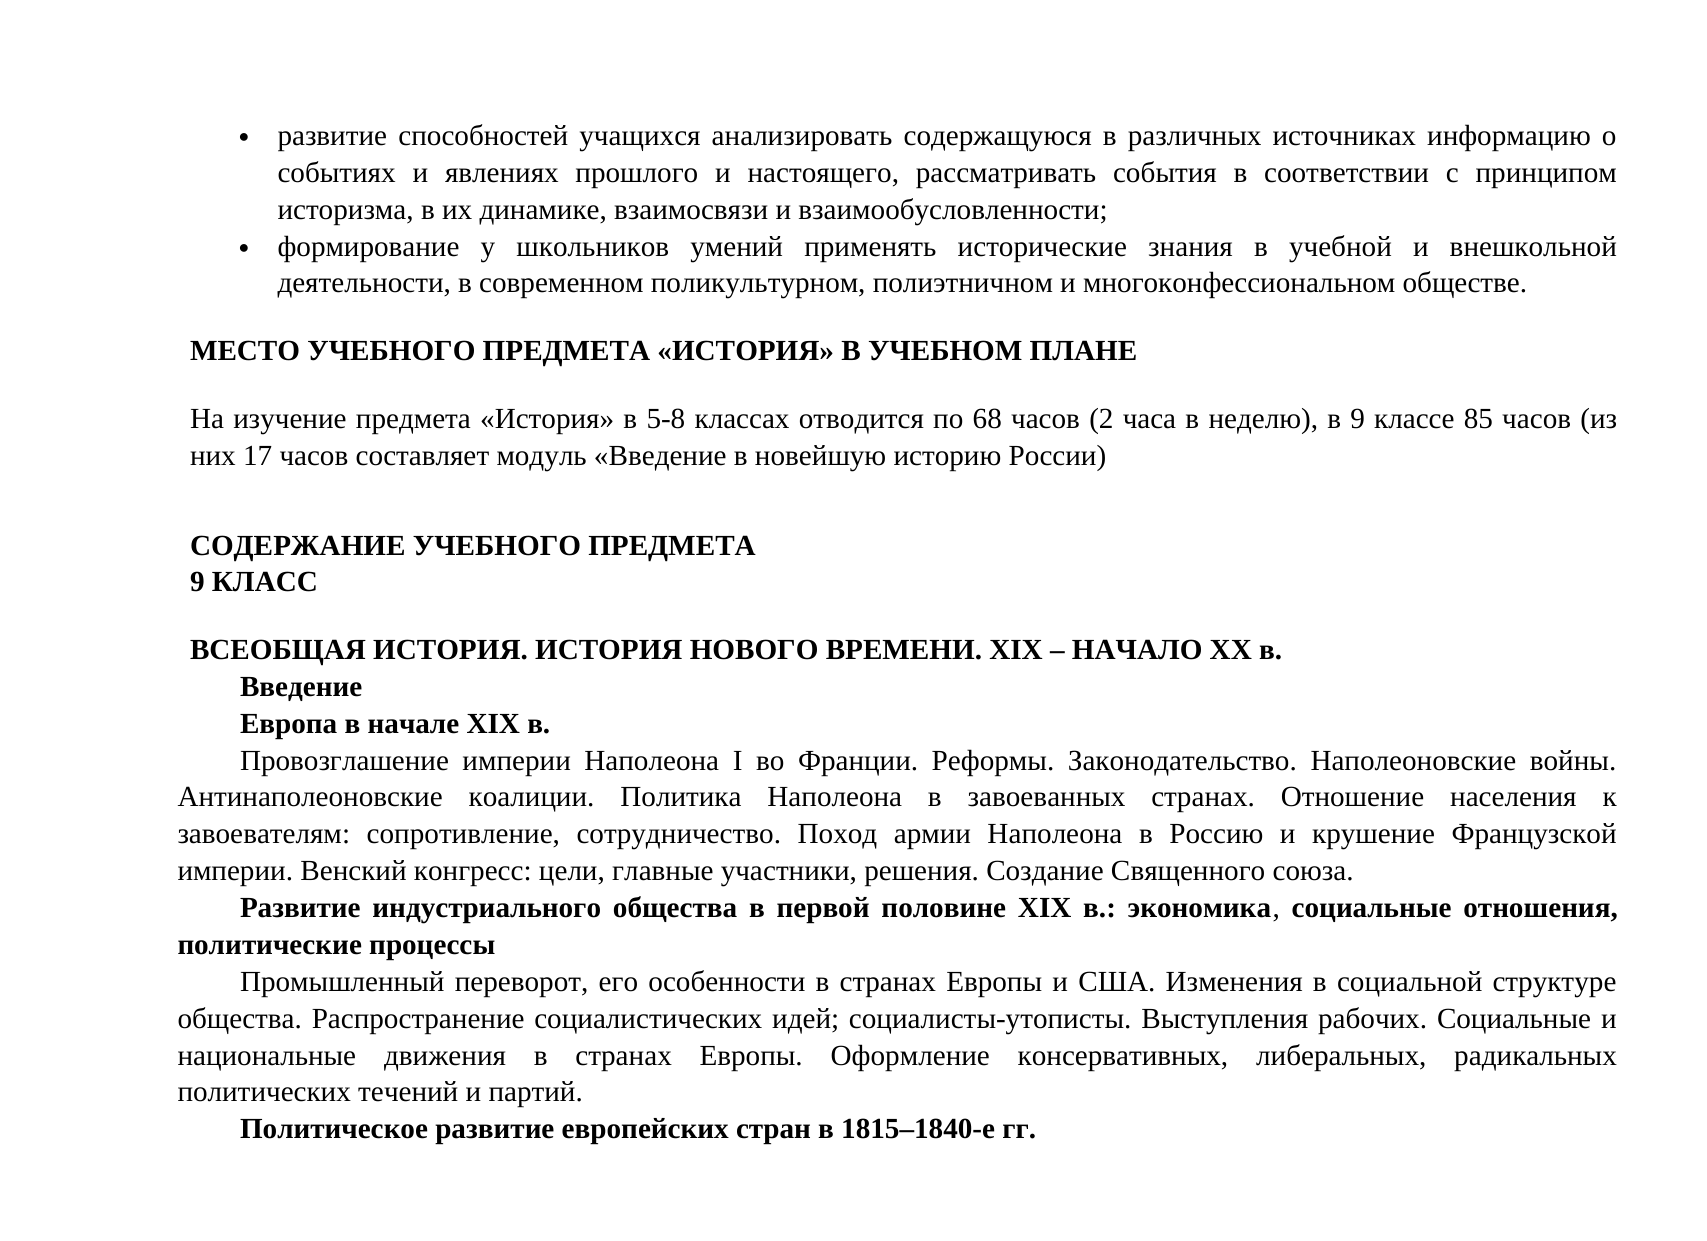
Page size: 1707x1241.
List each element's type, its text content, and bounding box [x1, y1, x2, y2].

text Европа в начале XIX в. [177, 706, 1618, 739]
text 9 КЛАСС [190, 564, 1618, 598]
list развитие способностей учащихся анализировать содержащуюся в различных источниках информацию о событиях и явлениях прошлого и настоящего, рассматривать события в соответствии с принципом историзма, в их динамике, взаимосвязи и взаимообусловленности; [240, 118, 1618, 225]
text Промышленный переворот, его особенности в странах Европы и США. Изменения в социальной структуре общества. Распространение социалистических идей; социалисты-утописты. Выступления рабочих. Социальные и национальные движения в странах Европы. Оформление консервативных, либеральных, радикальных политических течений и партий. [177, 964, 1618, 1108]
text Провозглашение империи Наполеона I во Франции. Реформы. Законодательство. Наполеоновские войны. Антинаполеоновские коалиции. Политика Наполеона в завоеванных странах. Отношение населения к завоевателям: сопротивление, сотрудничество. Поход армии Наполеона в Россию и крушение Французской империи. Венский конгресс: цели, главные участники, решения. Создание Священного союза. [177, 743, 1618, 887]
text СОДЕРЖАНИЕ УЧЕБНОГО ПРЕДМЕТА [190, 528, 1618, 561]
text МЕСТО УЧЕБНОГО ПРЕДМЕТА «ИСТОРИЯ» В УЧЕБНОМ ПЛАНЕ [190, 333, 1618, 367]
text Введение [177, 669, 1618, 702]
text Политическое развитие европейских стран в 1815–1840-е гг. [177, 1111, 1618, 1145]
text На изучение предмета «История» в 5-8 классах отводится по 68 часов (2 часа в неделю), в 9 классе 85 часов (из них 17 часов составляет модуль «Введение в новейшую историю России) [190, 401, 1618, 471]
text ВСЕОБЩАЯ ИСТОРИЯ. ИСТОРИЯ НОВОГО ВРЕМЕНИ. XIX – НАЧАЛО ХХ в. [190, 632, 1618, 666]
text Развитие индустриального общества в первой половине XIX в.: экономика, социальные отношения, политические процессы [177, 890, 1618, 961]
list формирование у школьников умений применять исторические знания в учебной и внешкольной деятельности, в современном поликультурном, полиэтничном и многоконфессиональном обществе. [240, 229, 1618, 299]
